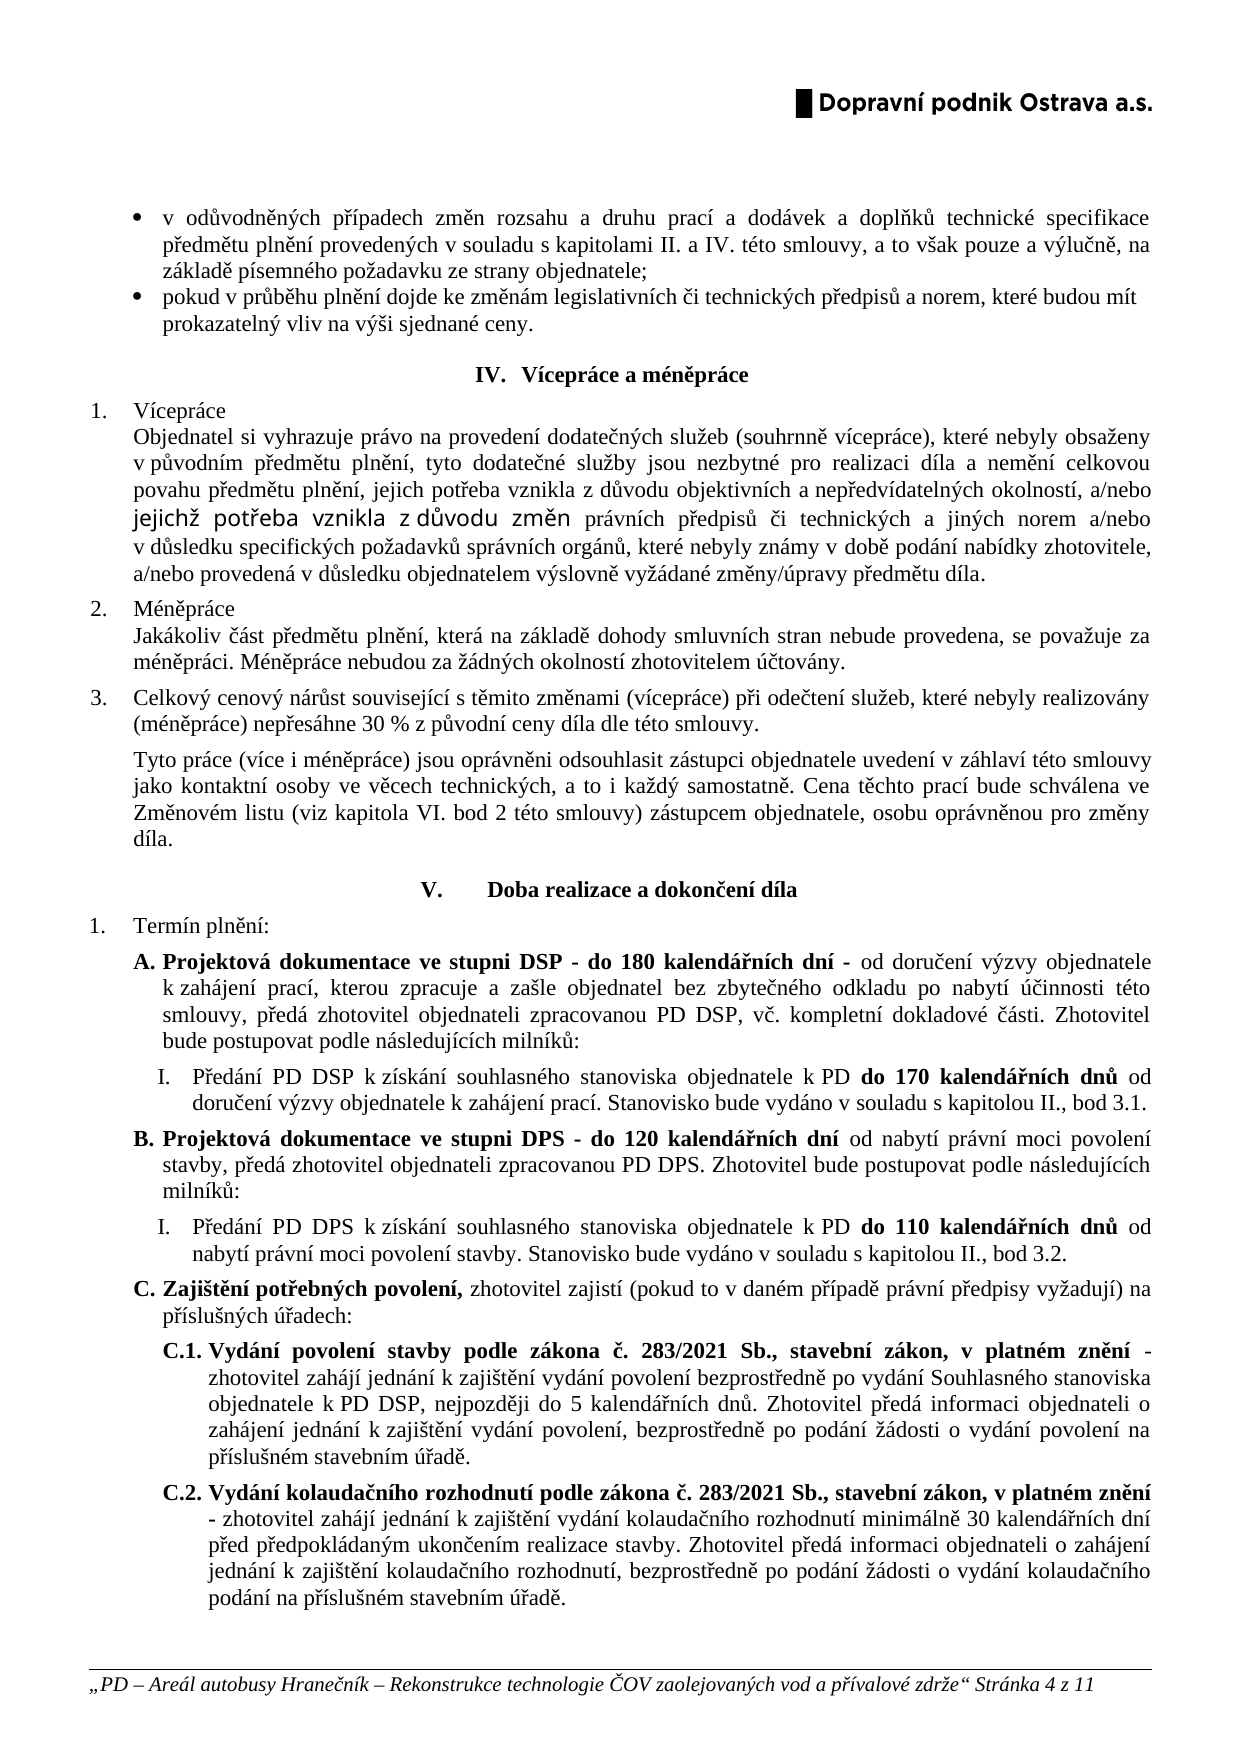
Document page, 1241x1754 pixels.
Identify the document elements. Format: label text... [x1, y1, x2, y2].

list Zajištění potřebných povolení, zhotovitel zajistí (pokud to v daném případě právní předpisy vyžadují) na příslušných úřadech: [133, 1275, 1152, 1328]
list Vydání povolení stavby podle zákona č. 283/2021 Sb., stavební zákon, v platném znění - zhotovitel zahájí jednání k zajištění vydání povolení bezprostředně po vydání Souhlasného stanoviska objednatele k PD DSP, nejpozději do 5 kalendářních dnů. Zhotovitel předá informaci objednateli o zahájení jednání k zajištění vydání povolení, bezprostředně po podání žádosti o vydání povolení na příslušném stavebním úřadě. [162, 1337, 1152, 1469]
list Termín plnění: [89, 912, 1152, 938]
list pokud v průběhu plnění dojde ke změnám legislativních či technických předpisů a norem, které budou mít prokazatelný vliv na výši sjednané ceny. [133, 283, 1152, 336]
text Objednatel si vyhrazuje právo na provedení dodatečných služeb (souhrnně vícepráce), které nebyly obsaženy v původním předmětu plnění, tyto dodatečné služby jsou nezbytné pro realizaci díla a nemění celkovou povahu předmětu plnění, jejich potřeba vznikla z důvodu objektivních a nepředvídatelných okolností, a/nebo jejichž potřeba vznikla z důvodu změn právních předpisů či technických a jiných norem a/nebo v důsledku specifických požadavků správních orgánů, které nebyly známy v době podání nabídky zhotovitele, a/nebo provedená v důsledku objednatelem výslovně vyžádané změny/úpravy předmětu díla. [133, 423, 1152, 586]
picture [795, 89, 1152, 118]
list Doba realizace a dokončení díla [89, 876, 1152, 903]
list Projektová dokumentace ve stupni DSP - do 180 kalendářních dní - od doručení výzvy objednatele k zahájení prací, kterou zpracuje a zašle objednatel bez zbytečného odkladu po nabytí účinnosti této smlouvy, předá zhotovitel objednateli zpracovanou PD DSP, vč. kompletní dokladové části. Zhotovitel bude postupovat podle následujících milníků: [133, 948, 1152, 1053]
list Méněpráce [90, 596, 1152, 622]
list Předání PD DSP k získání souhlasného stanoviska objednatele k PD do 170 kalendářních dnů od doručení výzvy objednatele k zahájení prací. Stanovisko bude vydáno v souladu s kapitolou II., bod 3.1. [171, 1063, 1152, 1115]
list Vícepráce [90, 397, 1152, 423]
list Vícepráce a méněpráce [103, 361, 1152, 387]
list Předání PD DPS k získání souhlasného stanoviska objednatele k PD do 110 kalendářních dnů od nabytí právní moci povolení stavby. Stanovisko bude vydáno v souladu s kapitolou II., bod 3.2. [171, 1213, 1152, 1266]
list Celkový cenový nárůst související s těmito změnami (vícepráce) při odečtení služeb, které nebyly realizovány (méněpráce) nepřesáhne 30 % z původní ceny díla dle této smlouvy. [90, 684, 1152, 737]
text Jakákoliv část předmětu plnění, která na základě dohody smluvních stran nebude provedena, se považuje za méněpráci. Méněpráce nebudou za žádných okolností zhotovitelem účtovány. [133, 622, 1152, 674]
list Vydání kolaudačního rozhodnutí podle zákona č. 283/2021 Sb., stavební zákon, v platném znění - zhotovitel zahájí jednání k zajištění vydání kolaudačního rozhodnutí minimálně 30 kalendářních dní před předpokládaným ukončením realizace stavby. Zhotovitel předá informaci objednateli o zahájení jednání k zajištění kolaudačního rozhodnutí, bezprostředně po podání žádosti o vydání kolaudačního podání na příslušném stavebním úřadě. [162, 1478, 1152, 1610]
list v odůvodněných případech změn rozsahu a druhu prací a dodávek a doplňků technické specifikace předmětu plnění provedených v souladu s kapitolami II. a IV. této smlouvy, a to však pouze a výlučně, na základě písemného požadavku ze strany objednatele; [133, 204, 1152, 283]
list Projektová dokumentace ve stupni DPS - do 120 kalendářních dní od nabytí právní moci povolení stavby, předá zhotovitel objednateli zpracovanou PD DPS. Zhotovitel bude postupovat podle následujících milníků: [133, 1125, 1152, 1204]
text Tyto práce (více i méněpráce) jsou oprávněni odsouhlasit zástupci objednatele uvedení v záhlaví této smlouvy jako kontaktní osoby ve věcech technických, a to i každý samostatně. Cena těchto prací bude schválena ve Změnovém listu (viz kapitola VI. bod 2 této smlouvy) zástupcem objednatele, osobu oprávněnou pro změny díla. [133, 746, 1152, 851]
